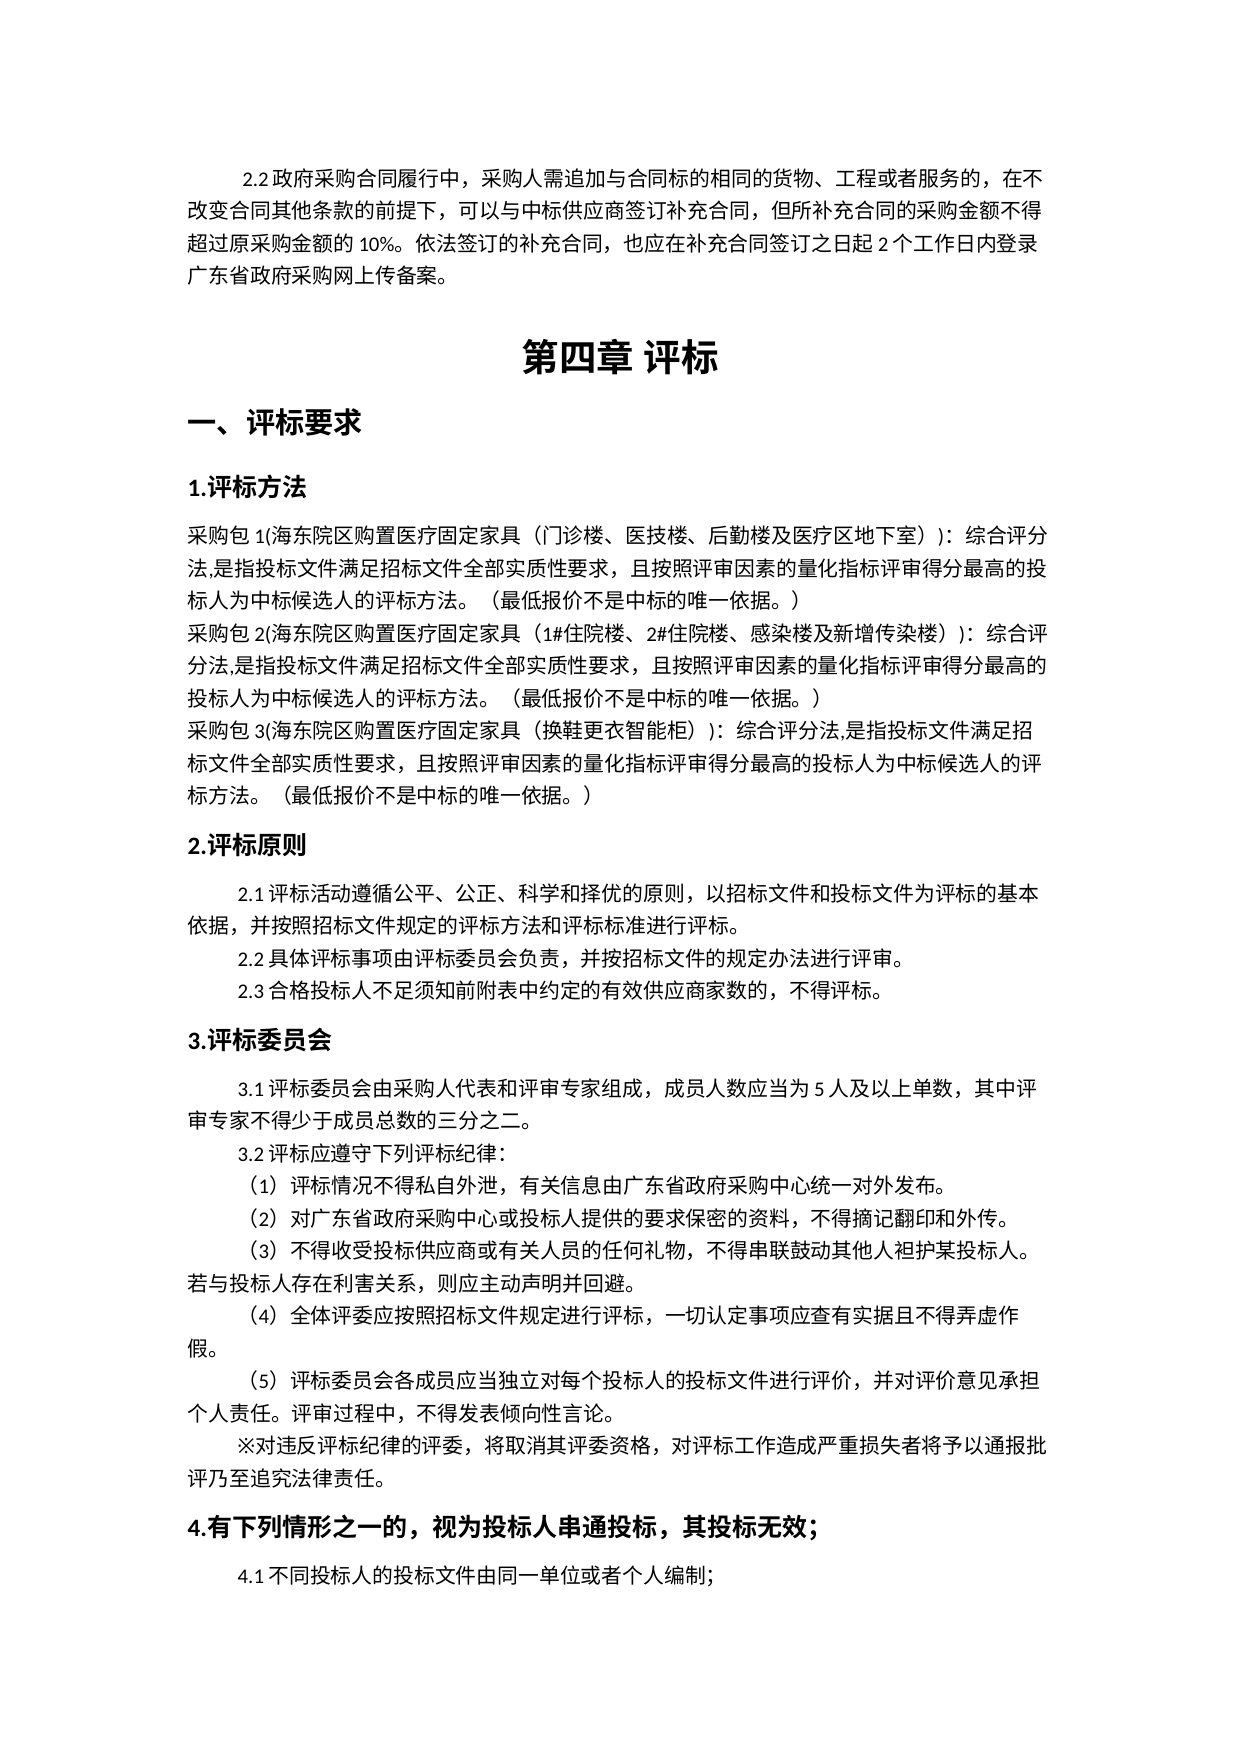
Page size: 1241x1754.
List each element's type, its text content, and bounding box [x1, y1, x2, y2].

text 3.2评标应遵守下列评标纪律： [187, 1137, 1053, 1169]
text 2.2政府采购合同履行中，采购人需追加与合同标的相同的货物、工程或者服务的，在不改变合同其他条款的前提下，可以与中标供应商签订补充合同，但所补充合同的采购金额不得超过原采购金额的10%。依法签订的补充合同，也应在补充合同签订之日起2个工作日内登录广东省政府采购网上传备案。 [187, 162, 1053, 292]
text ※对违反评标纪律的评委，将取消其评委资格，对评标工作造成严重损失者将予以通报批评乃至追究法律责任。 [187, 1429, 1053, 1494]
text 采购包2(海东院区购置医疗固定家具（1#住院楼、2#住院楼、感染楼及新增传染楼）)：综合评分法,是指投标文件满足招标文件全部实质性要求，且按照评审因素的量化指标评审得分最高的投标人为中标候选人的评标方法。（最低报价不是中标的唯一依据。） [187, 617, 1053, 714]
text 1.评标方法 [187, 454, 1053, 519]
text 3.评标委员会 [187, 1007, 1053, 1072]
text 2.1评标活动遵循公平、公正、科学和择优的原则，以招标文件和投标文件为评标的基本依据，并按照招标文件规定的评标方法和评标标准进行评标。 [187, 877, 1053, 942]
text （4）全体评委应按照招标文件规定进行评标，一切认定事项应查有实据且不得弄虚作假。 [187, 1299, 1053, 1364]
text 第四章 评标 [187, 324, 1053, 389]
text （3）不得收受投标供应商或有关人员的任何礼物，不得串联鼓动其他人袒护某投标人。若与投标人存在利害关系，则应主动声明并回避。 [187, 1234, 1053, 1299]
text 采购包3(海东院区购置医疗固定家具（换鞋更衣智能柜）)：综合评分法,是指投标文件满足招标文件全部实质性要求，且按照评审因素的量化指标评审得分最高的投标人为中标候选人的评标方法。（最低报价不是中标的唯一依据。） [187, 714, 1053, 812]
text 4.1不同投标人的投标文件由同一单位或者个人编制； [187, 1559, 1053, 1592]
text 采购包1(海东院区购置医疗固定家具（门诊楼、医技楼、后勤楼及医疗区地下室）)：综合评分法,是指投标文件满足招标文件全部实质性要求，且按照评审因素的量化指标评审得分最高的投标人为中标候选人的评标方法。（最低报价不是中标的唯一依据。） [187, 519, 1053, 617]
text （5）评标委员会各成员应当独立对每个投标人的投标文件进行评价，并对评价意见承担个人责任。评审过程中，不得发表倾向性言论。 [187, 1364, 1053, 1429]
text 4.有下列情形之一的，视为投标人串通投标，其投标无效； [187, 1494, 1053, 1559]
text 2.2具体评标事项由评标委员会负责，并按招标文件的规定办法进行评审。 [187, 942, 1053, 974]
text （2）对广东省政府采购中心或投标人提供的要求保密的资料，不得摘记翻印和外传。 [187, 1202, 1053, 1234]
text 2.评标原则 [187, 812, 1053, 877]
text 一、评标要求 [187, 389, 1053, 454]
text （1）评标情况不得私自外泄，有关信息由广东省政府采购中心统一对外发布。 [187, 1169, 1053, 1202]
text 2.3合格投标人不足须知前附表中约定的有效供应商家数的，不得评标。 [187, 974, 1053, 1007]
text 3.1评标委员会由采购人代表和评审专家组成，成员人数应当为5人及以上单数，其中评审专家不得少于成员总数的三分之二。 [187, 1072, 1053, 1137]
